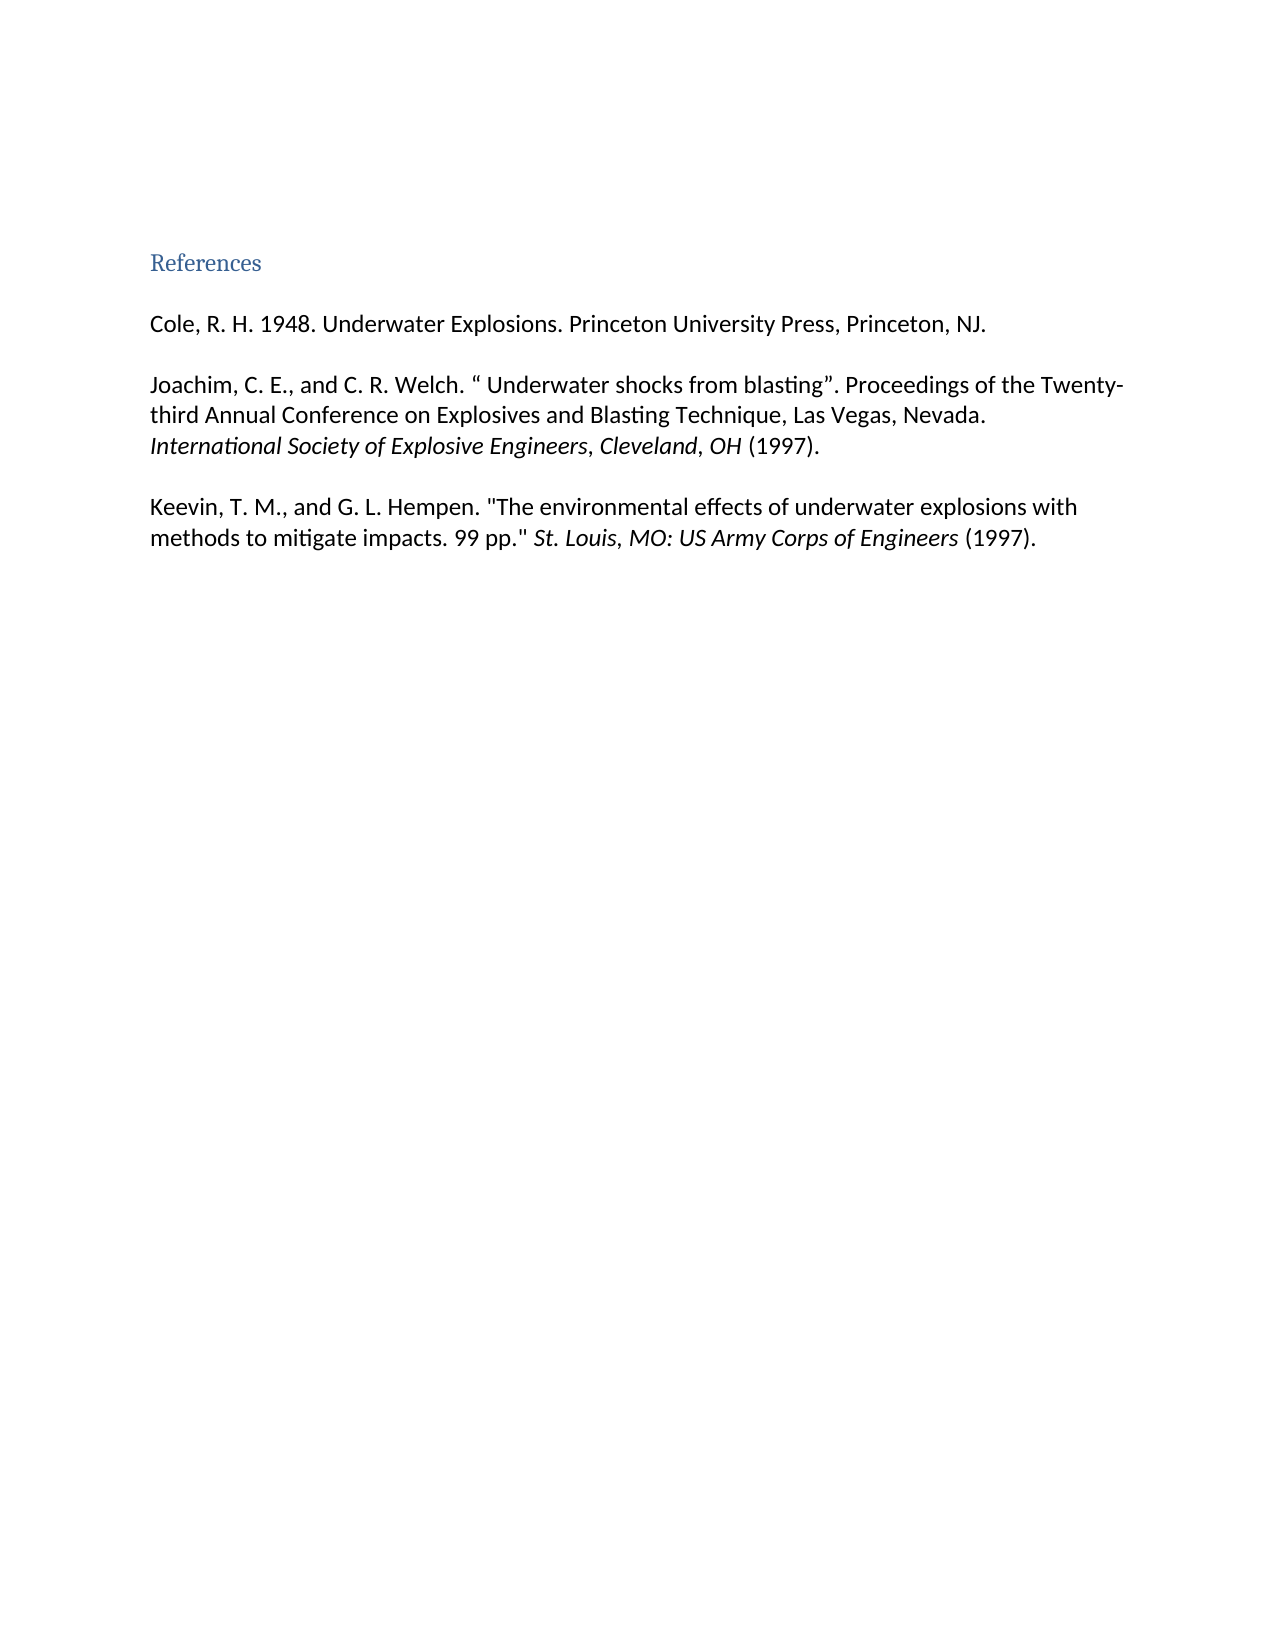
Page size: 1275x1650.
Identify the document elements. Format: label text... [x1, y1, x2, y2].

text Joachim, C. E., and C. R. Welch. “ Underwater shocks from blasting”. Proceedings of the Twenty-third Annual Conference on Explosives and Blasting Technique, Las Vegas, Nevada. International Society of Explosive Engineers, Cleveland, OH (1997). [150, 369, 1125, 461]
subtitle References [150, 249, 1125, 277]
text Keevin, T. M., and G. L. Hempen. "The environmental effects of underwater explosions with methods to mitigate impacts. 99 pp." St. Louis, MO: US Army Corps of Engineers (1997). [150, 491, 1125, 552]
text Cole, R. H. 1948. Underwater Explosions. Princeton University Press, Princeton, NJ. [150, 308, 1125, 338]
